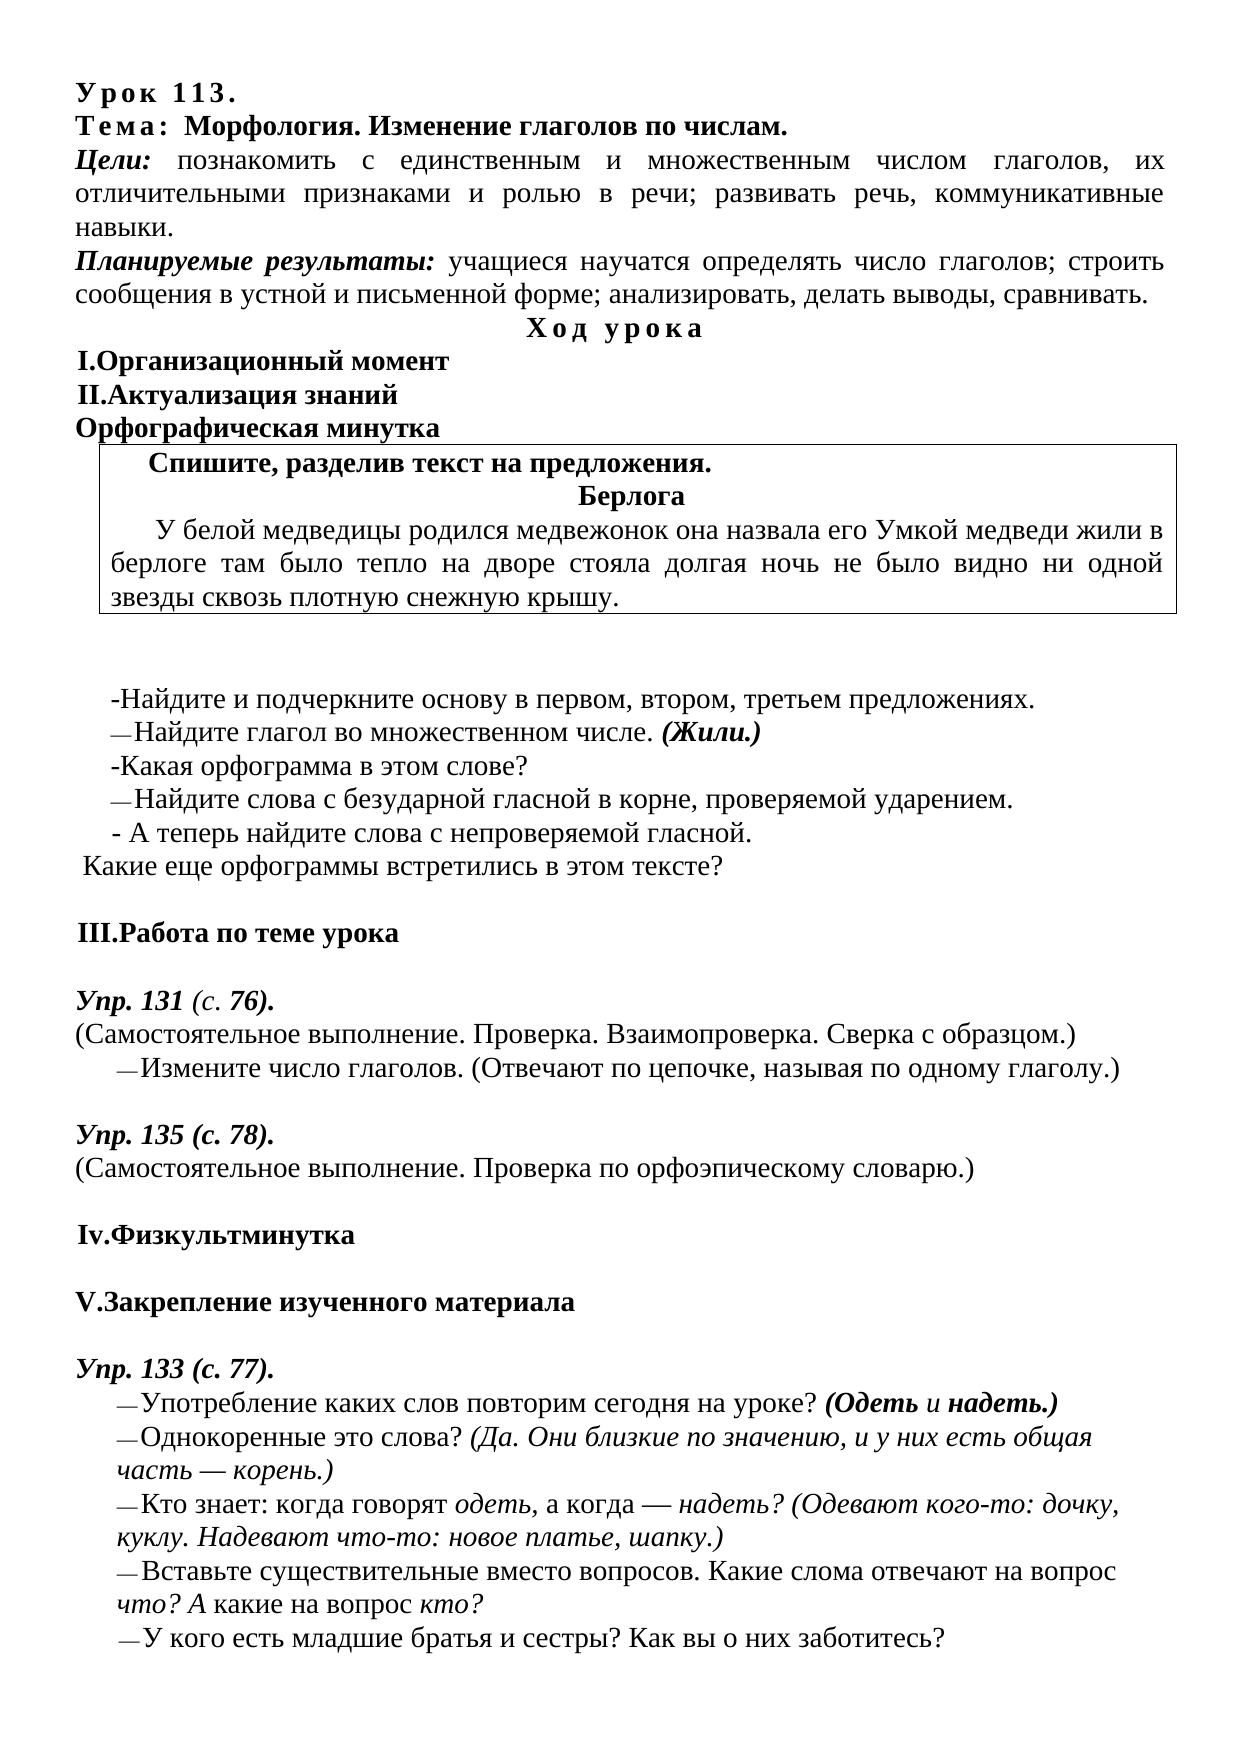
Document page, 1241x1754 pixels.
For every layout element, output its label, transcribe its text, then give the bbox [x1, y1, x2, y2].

text Упр. 131 (с. 76). [75, 983, 1165, 1016]
list У кого есть младшие братья и сестры? Как вы о них заботитесь? [77, 1620, 1165, 1653]
list Вставьте существительные вместо вопросов. Какие слома отвечают на вопрос что? А какие на вопрос кто? [117, 1553, 1163, 1620]
list Измените число глаголов. (Отвечают по цепочке, называя по одному глаголу.) [117, 1050, 1163, 1083]
list Однокоренные это слова? (Да. Они близкие по значению, и у них есть общая часть — корень.) [117, 1419, 1163, 1486]
text (Самостоятельное выполнение. Проверка по орфоэпическому словарю.) [75, 1150, 1163, 1184]
list Употребление каких слов повторим сегодня на уроке? (Одеть и надеть.) [117, 1385, 1163, 1419]
text I.Организационный момент [77, 343, 1165, 377]
list Найдите слова с безударной гласной в корне, проверяемой ударением. [110, 781, 1165, 815]
text Iv.Физкультминутка [77, 1217, 1165, 1251]
text III.Работа по теме урока [77, 916, 1165, 949]
text V.Закрепление изученного материала [75, 1284, 932, 1318]
text -Найдите и подчеркните основу в первом, втором, третьем предложениях. [110, 681, 1165, 714]
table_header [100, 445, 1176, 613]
text (Самостоятельное выполнение. Проверка. Взаимопроверка. Сверка с образцом.) [75, 1016, 1163, 1050]
text Упр. 135 (с. 78). [75, 1117, 1165, 1150]
text - А теперь найдите слова с непроверяемой гласной. [75, 815, 1130, 848]
text Какие еще орфограммы встретились в этом тексте? [75, 848, 1130, 882]
text II.Актуализация знаний [77, 377, 1165, 410]
text -Какая орфограмма в этом слове? [110, 748, 1165, 781]
list Найдите глагол во множественном числе. (Жили.) [77, 714, 1165, 748]
text Упр. 133 (с. 77). [75, 1352, 1165, 1385]
text Цели: познакомить с единственным и множественным числом глаголов, их отличительными признаками и ролью в речи; развивать речь, коммуникативные навыки. [75, 142, 1165, 243]
list Кто знает: когда говорят одеть, а когда — надеть? (Одевают кого-то: дочку, куклу. Надевают что-то: новое платье, шапку.) [117, 1486, 1163, 1553]
text Тема: Морфология. Изменение глаголов по числам. [75, 108, 1153, 142]
text Орфографическая минутка [75, 410, 1165, 444]
text Ход урока [75, 310, 1153, 343]
text Планируемые результаты: учащиеся научатся определять число глаголов; строить сообщения в устной и письменной форме; анализировать, делать выводы, сравнивать. [75, 243, 1165, 310]
text Урок 113. [75, 75, 1153, 108]
